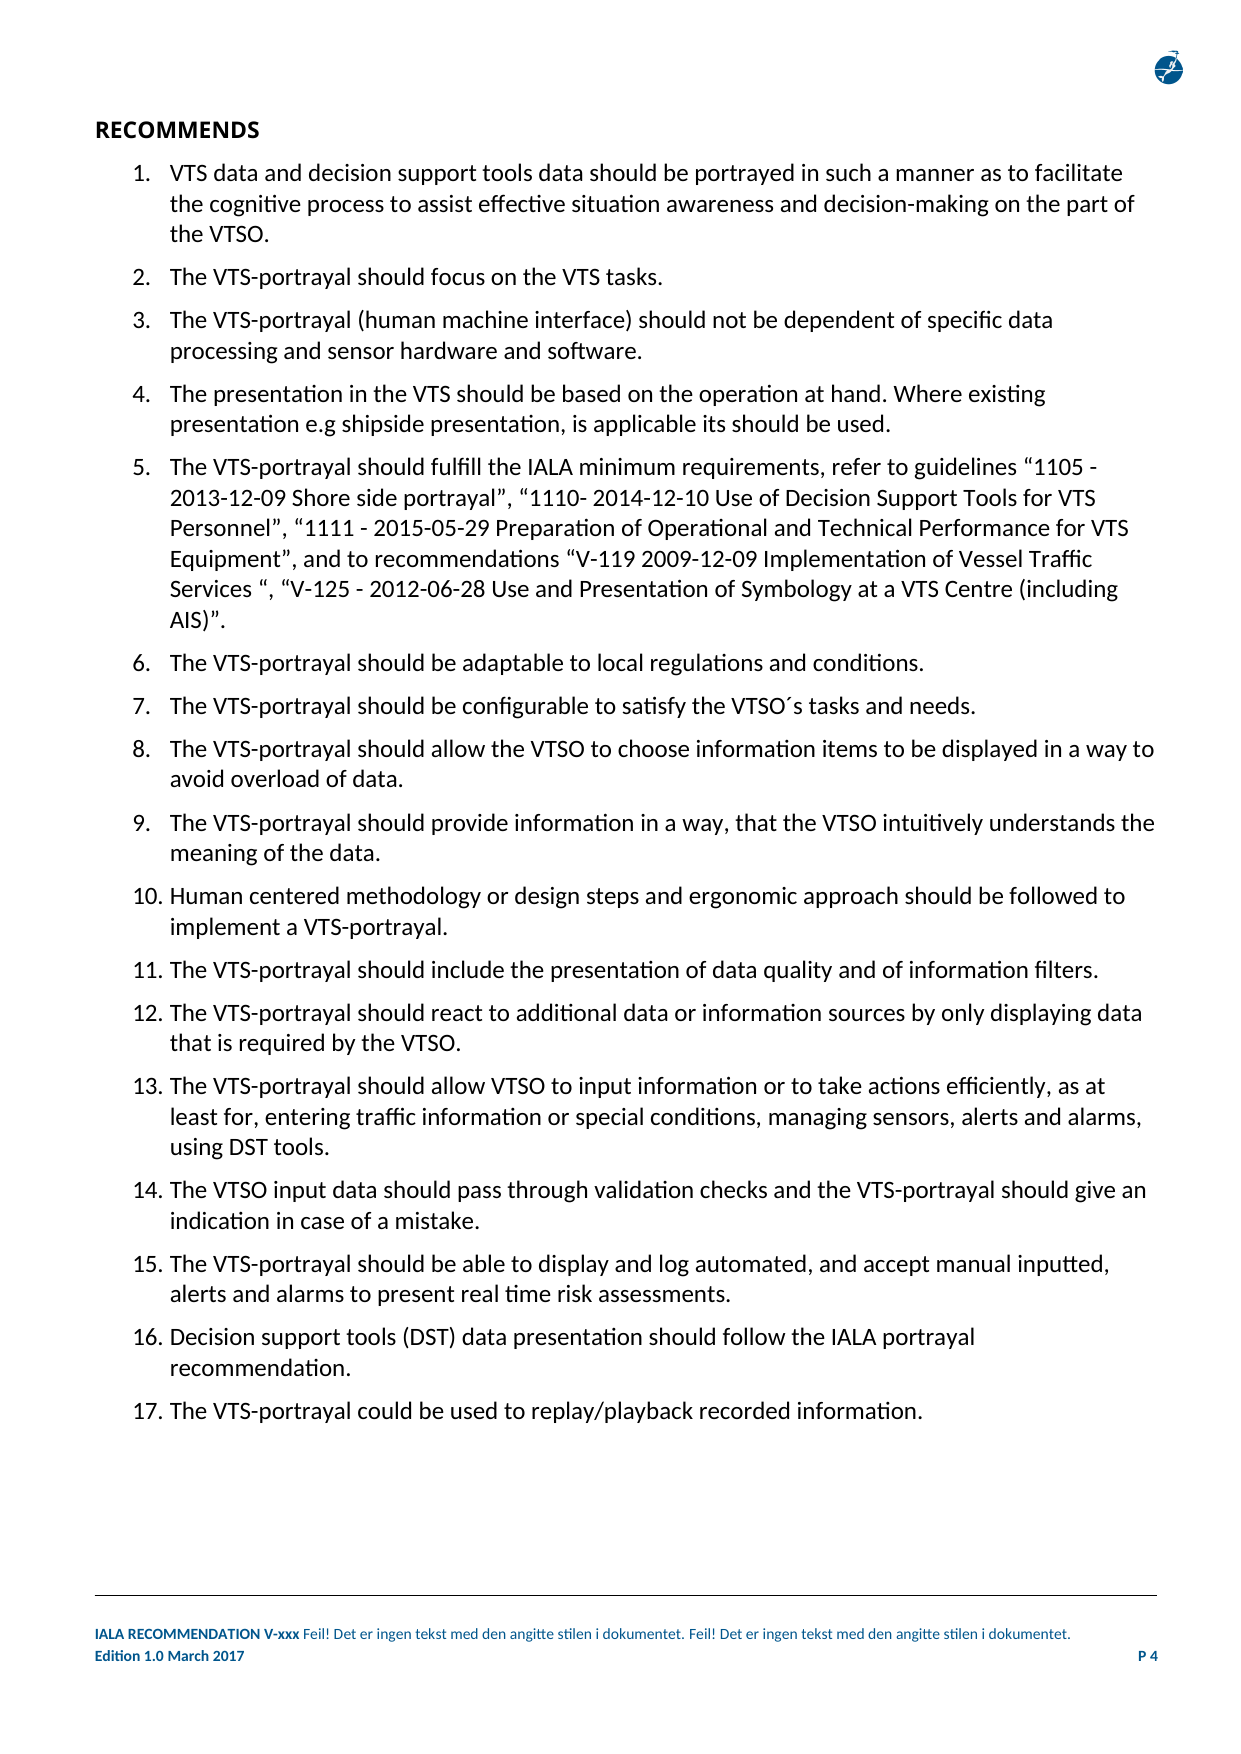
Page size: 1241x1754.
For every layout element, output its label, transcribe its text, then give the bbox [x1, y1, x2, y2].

list The VTS-portrayal should provide information in a way, that the VTSO intuitively understands the meaning of the data. [132, 807, 1157, 868]
list The VTS-portrayal should include the presentation of data quality and of information filters. [132, 954, 1157, 984]
text RECOMMENDS [94, 113, 1157, 145]
list The VTSO input data should pass through validation checks and the VTS-portrayal should give an indication in case of a mistake. [132, 1174, 1157, 1235]
list The VTS-portrayal should be adaptable to local regulations and conditions. [132, 647, 1157, 678]
list The VTS-portrayal should be able to display and log automated, and accept manual inputted, alerts and alarms to present real time risk assessments. [132, 1248, 1157, 1309]
picture [1123, 0, 1241, 119]
list Decision support tools (DST) data presentation should follow the IALA portrayal recommendation. [132, 1321, 1157, 1382]
list The VTS-portrayal should focus on the VTS tasks. [132, 261, 1157, 292]
list The VTS-portrayal (human machine interface) should not be dependent of specific data processing and sensor hardware and software. [132, 304, 1157, 365]
list Human centered methodology or design steps and ergonomic approach should be followed to implement a VTS-portrayal. [132, 880, 1157, 941]
list The presentation in the VTS should be based on the operation at hand. Where existing presentation e.g shipside presentation, is applicable its should be used. [132, 378, 1157, 439]
list The VTS-portrayal could be used to replay/playback recorded information. [132, 1395, 1157, 1426]
list The VTS-portrayal should fulfill the IALA minimum requirements, refer to guidelines “1105 - 2013-12-09 Shore side portrayal”, “1110- 2014-12-10 Use of Decision Support Tools for VTS Personnel”, “1111 - 2015-05-29 Preparation of Operational and Technical Performance for VTS Equipment”, and to recommendations “V-119 2009-12-09 Implementation of Vessel Traffic Services “, “V-125 - 2012-06-28 Use and Presentation of Symbology at a VTS Centre (including AIS)”. [132, 451, 1157, 634]
list The VTS-portrayal should be configurable to satisfy the VTSO´s tasks and needs. [132, 690, 1157, 721]
list The VTS-portrayal should react to additional data or information sources by only displaying data that is required by the VTSO. [132, 997, 1157, 1058]
list The VTS-portrayal should allow VTSO to input information or to take actions efficiently, as at least for, entering traffic information or special conditions, managing sensors, alerts and alarms, using DST tools. [132, 1070, 1157, 1162]
list The VTS-portrayal should allow the VTSO to choose information items to be displayed in a way to avoid overload of data. [132, 733, 1157, 794]
list VTS data and decision support tools data should be portrayed in such a manner as to facilitate the cognitive process to assist effective situation awareness and decision-making on the part of the VTSO. [132, 157, 1157, 249]
